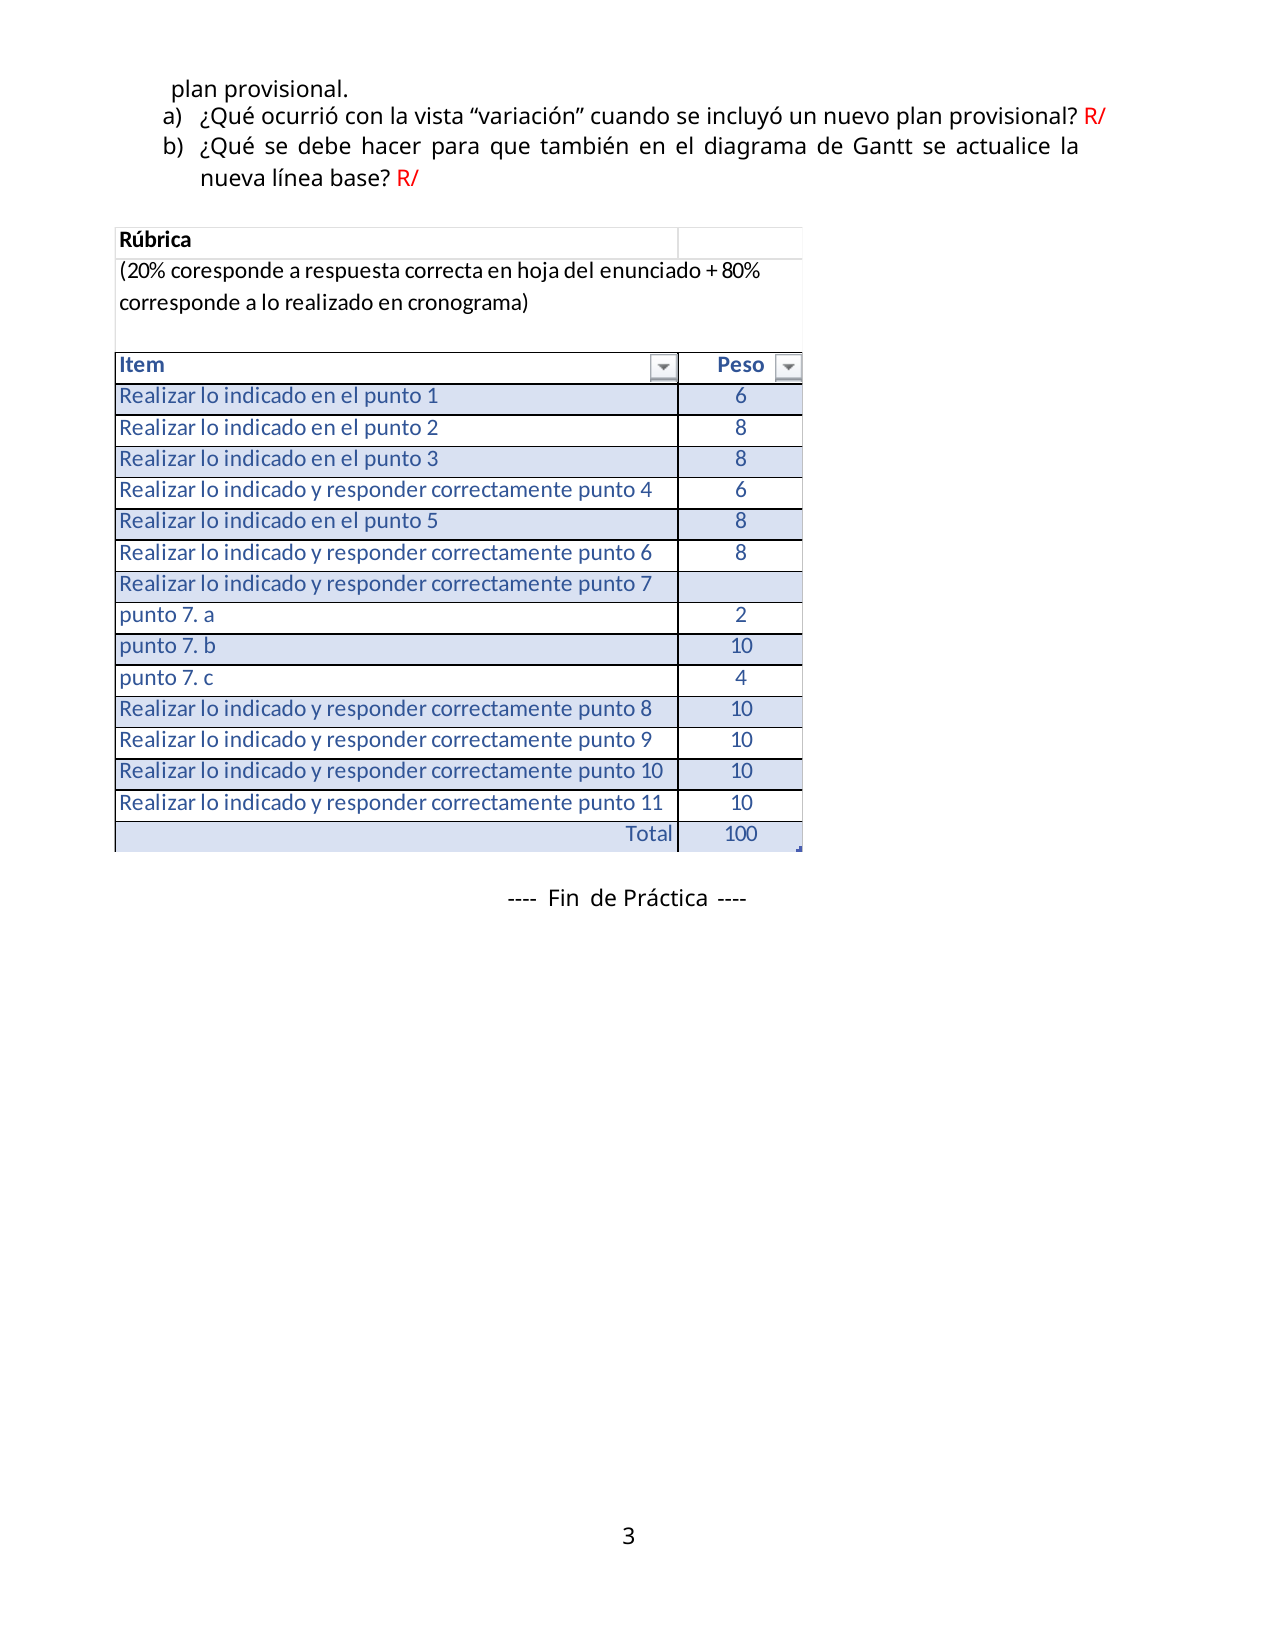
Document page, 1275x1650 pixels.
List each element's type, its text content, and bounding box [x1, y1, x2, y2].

text ---- Fin de Práctica ---- [507, 882, 1154, 913]
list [133, 73, 1121, 104]
list ¿Qué ocurrió con la vista “variación” cuando se incluyó un nuevo plan provisional? R/ [162, 104, 1154, 130]
list ¿Qué se debe hacer para que también en el diagrama de Gantt se actualice la nueva línea base? R/ [162, 130, 1121, 193]
